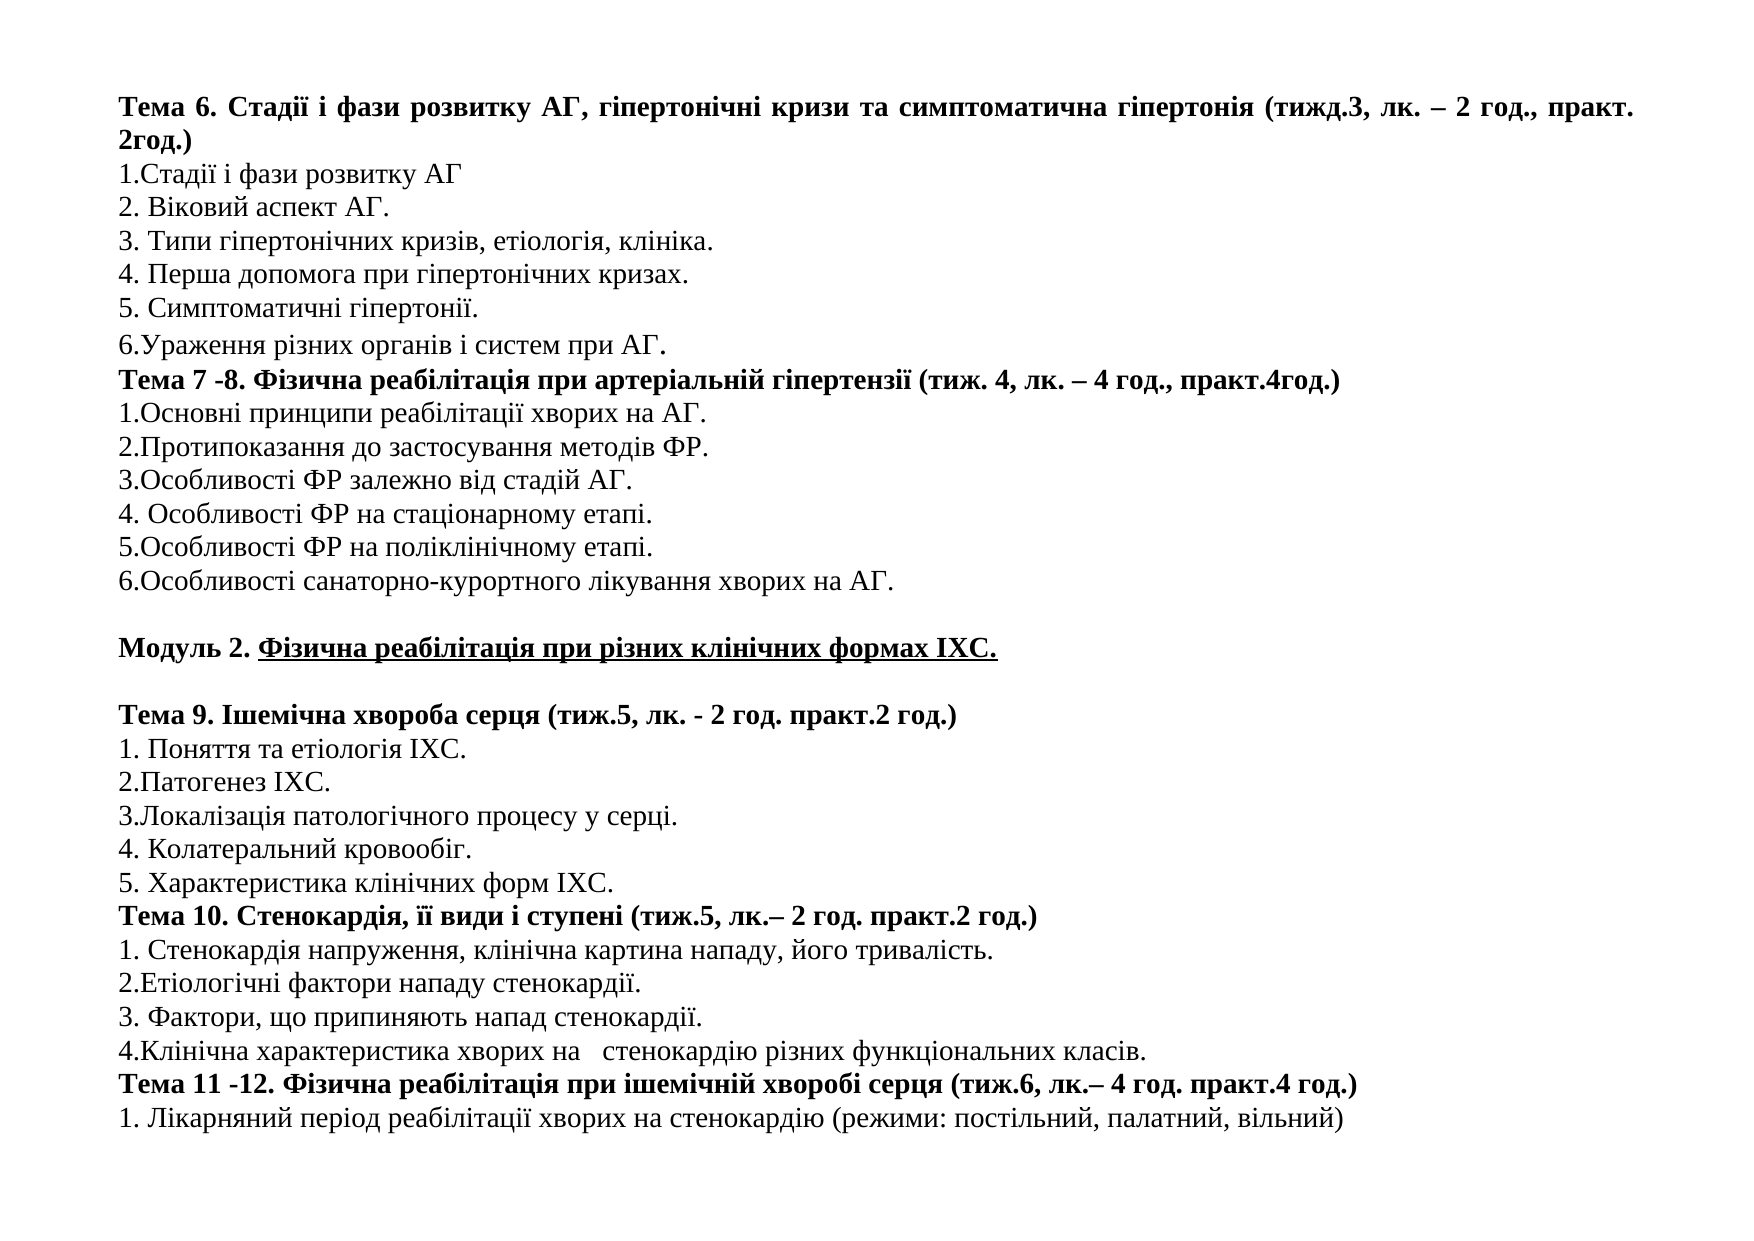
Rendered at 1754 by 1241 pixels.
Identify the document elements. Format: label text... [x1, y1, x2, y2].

text 1.Стадії і фази розвитку АГ [118, 156, 1636, 189]
text Тема 6. Стадії і фази розвитку АГ, гіпертонічні кризи та симптоматична гіпертонія (тижд.3, лк. – 2 год., практ. 2год.) [118, 89, 1636, 156]
text 2.Протипоказання до застосування методів ФР. [118, 429, 1636, 462]
text Тема 11 -12. Фізична реабілітація при ішемічній хворобі серця (тиж.6, лк.– 4 год. практ.4 год.) [118, 1066, 1636, 1100]
text 4.Клінічна характеристика хворих на стенокардію різних функціональних класів. [118, 1033, 1636, 1066]
text 1. Стенокардія напруження, клінічна картина нападу, його тривалість. [118, 932, 1636, 966]
text 1.Основні принципи реабілітації хворих на АГ. [118, 395, 1636, 429]
text 3.Локалізація патологічного процесу у серці. [118, 798, 1636, 831]
text 4. Особливості ФР на стаціонарному етапі. [118, 496, 1636, 529]
text 4. Перша допомога при гіпертонічних кризах. [118, 256, 1636, 290]
text 2.Етіологічні фактори нападу стенокардії. [118, 966, 1636, 999]
text 4. Колатеральний кровообіг. [118, 831, 1636, 865]
text 3.Особливості ФР залежно від стадій АГ. [118, 462, 1636, 496]
text 2.Патогенез ІХС. [118, 764, 1636, 798]
text Модуль 2. Фізична реабілітація при різних клінічних формах ІХС. [118, 630, 1636, 664]
text 1. Поняття та етіологія ІХС. [118, 731, 1636, 764]
text 5. Симптоматичні гіпертонії. [118, 290, 1636, 323]
text 3. Фактори, що припиняють напад стенокардії. [118, 999, 1636, 1033]
text 2. Віковий аспект АГ. [118, 189, 1636, 223]
text 1. Лікарняний період реабілітації хворих на стенокардію (режими: постільний, палатний, вільний) [118, 1100, 1636, 1133]
text Тема 10. Стенокардія, її види і ступені (тиж.5, лк.– 2 год. практ.2 год.) [118, 898, 1636, 932]
text 5.Особливості ФР на поліклінічному етапі. [118, 529, 1636, 563]
text Тема 9. Ішемічна хвороба серця (тиж.5, лк. - 2 год. практ.2 год.) [118, 697, 1636, 731]
text 6.Ураження різних органів і систем при АГ. [118, 323, 1636, 362]
text 3. Типи гіпертонічних кризів, етіологія, клініка. [118, 223, 1636, 256]
text Тема 7 -8. Фізична реабілітація при артеріальній гіпертензії (тиж. 4, лк. – 4 год., практ.4год.) [118, 362, 1636, 395]
text 5. Характеристика клінічних форм ІХС. [118, 865, 1636, 898]
text 6.Особливості санаторно-курортного лікування хворих на АГ. [118, 563, 1636, 597]
